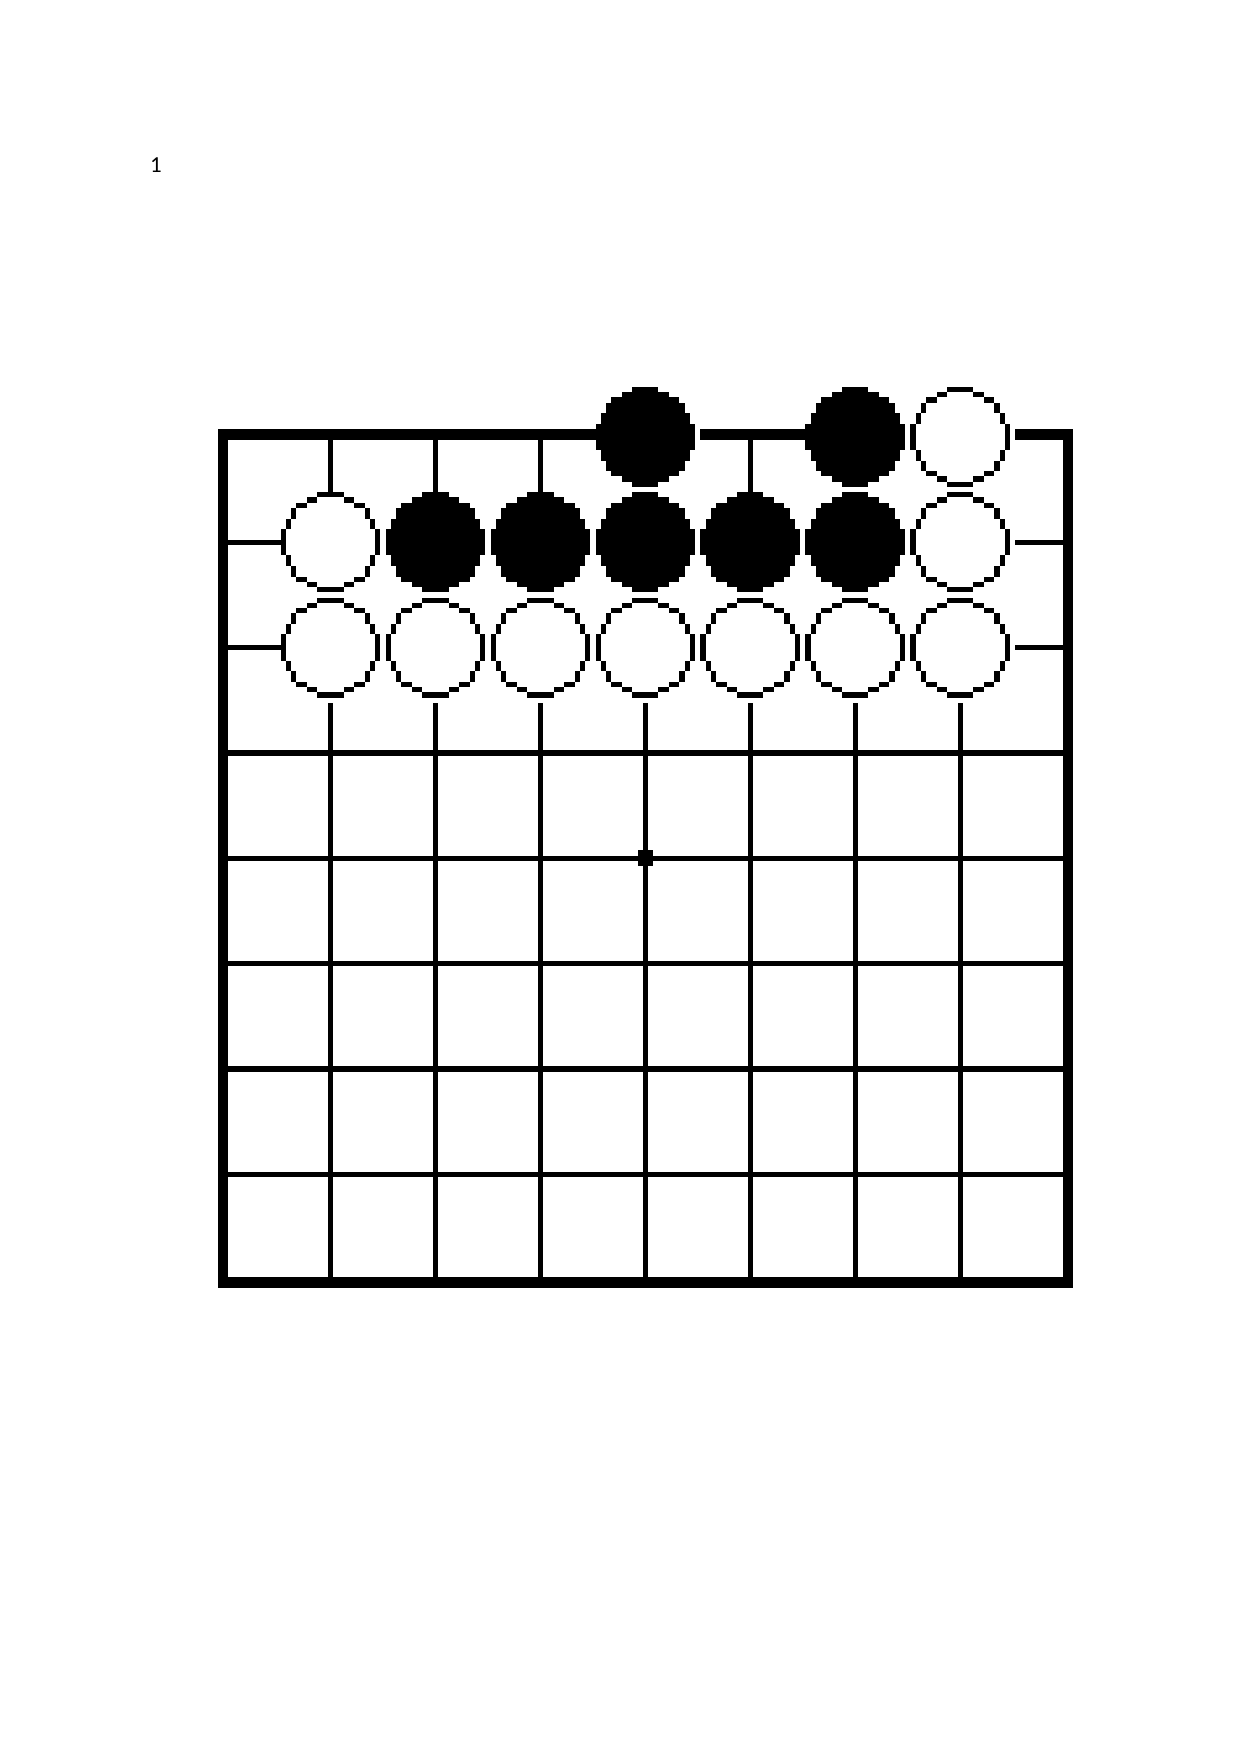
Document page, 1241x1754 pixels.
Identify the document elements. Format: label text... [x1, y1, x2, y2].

text 1 [150, 150, 1090, 178]
picture [150, 362, 1147, 1362]
